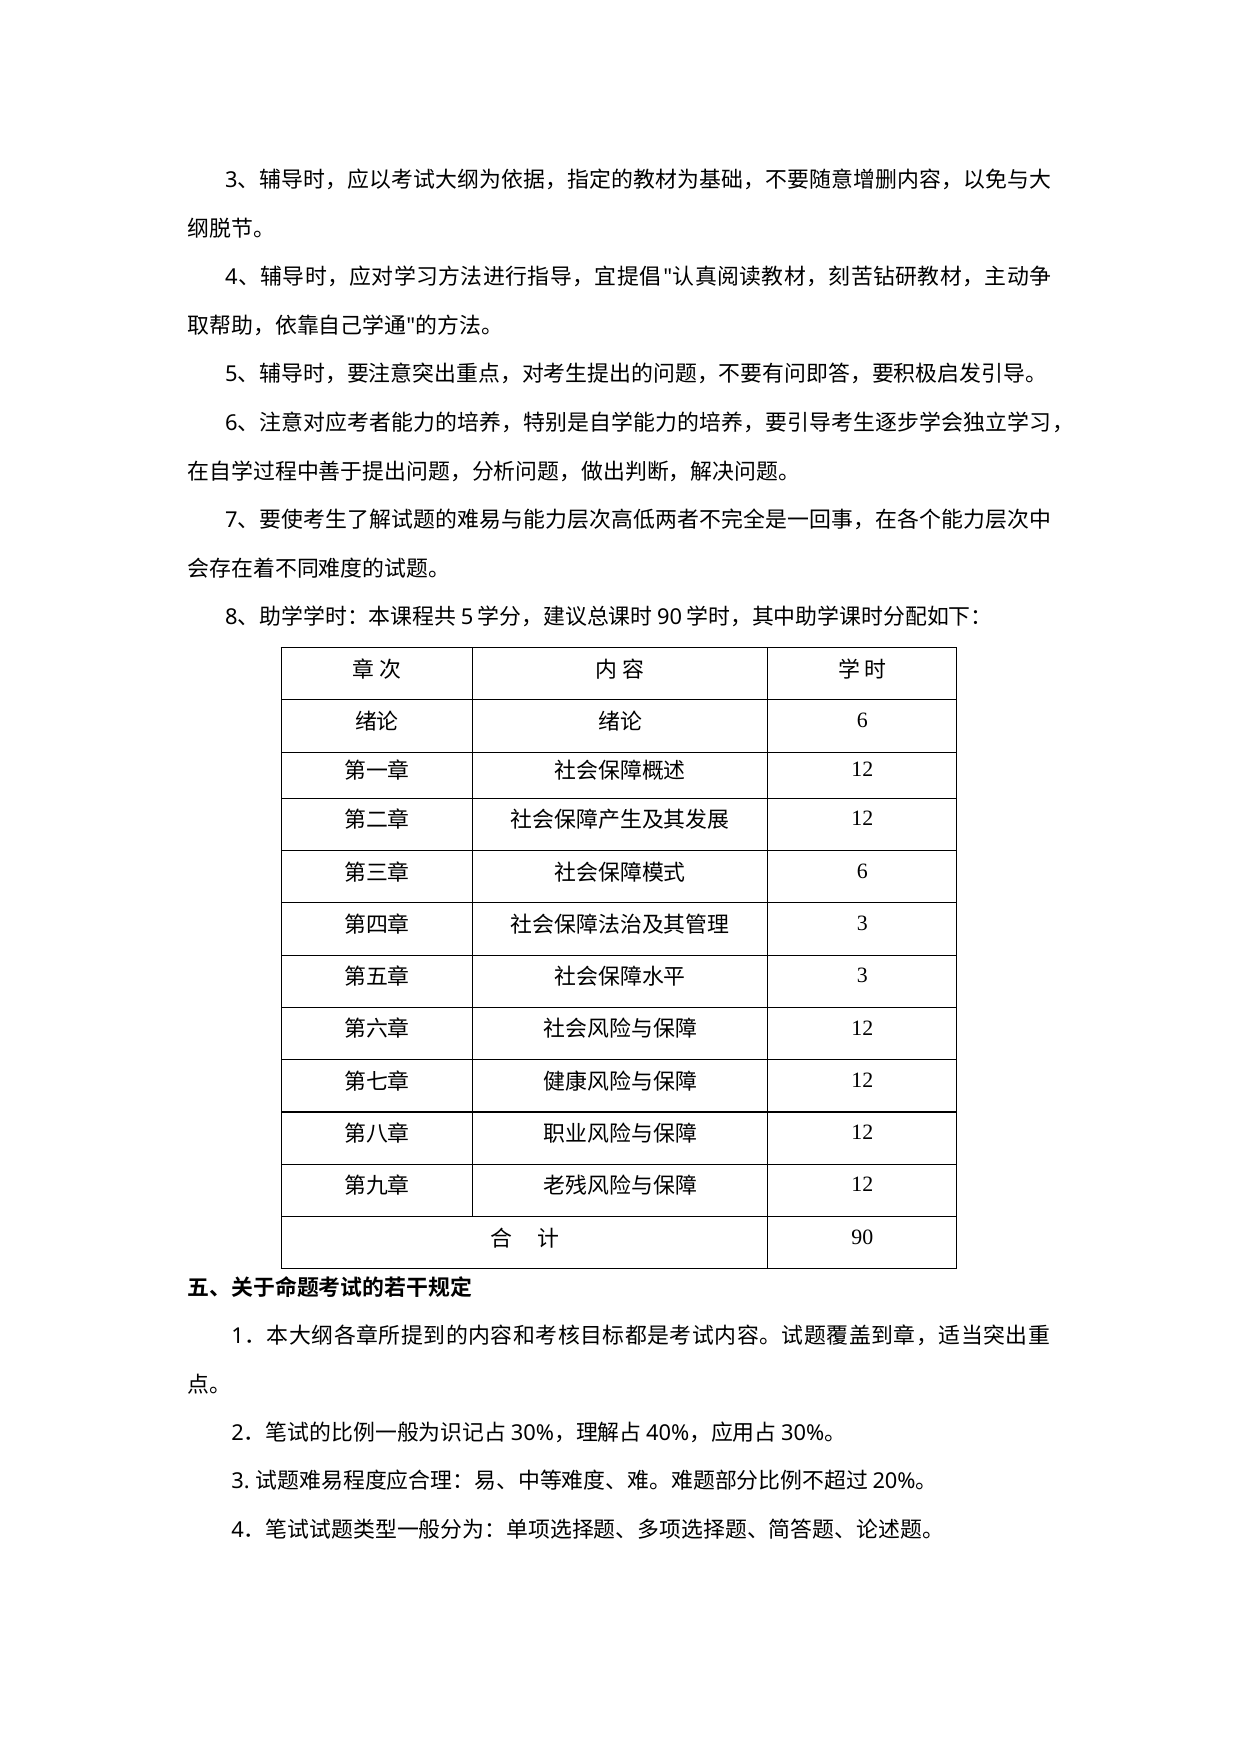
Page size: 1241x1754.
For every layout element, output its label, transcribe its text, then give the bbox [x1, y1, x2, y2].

table_header 学 时 [768, 648, 956, 699]
table_cell 社会风险与保障 [473, 1008, 767, 1059]
table_cell 社会保障法治及其管理 [473, 903, 767, 954]
table_cell 3 [768, 903, 956, 954]
text 8、助学学时：本课程共5学分，建议总课时90学时，其中助学课时分配如下： [217, 599, 1053, 631]
text 五、关于命题考试的若干规定 [187, 1269, 1053, 1302]
table_cell 12 [768, 1060, 956, 1111]
table_cell 第四章 [282, 903, 472, 954]
text 2．笔试的比例一般为识记占30%，理解占40%，应用占30%。 [187, 1415, 1053, 1447]
table_cell 第一章 [282, 753, 472, 798]
table_cell 社会保障概述 [473, 753, 767, 798]
table_cell 6 [768, 700, 956, 752]
table_cell 12 [768, 1008, 956, 1059]
table_cell 6 [768, 851, 956, 902]
text 1．本大纲各章所提到的内容和考核目标都是考试内容。试题覆盖到章，适当突出重点。 [187, 1318, 1053, 1399]
table_cell 第五章 [282, 956, 472, 1007]
table_cell 第六章 [282, 1008, 472, 1059]
table_cell 12 [768, 799, 956, 850]
table_cell 90 [768, 1217, 956, 1268]
table_cell 3 [768, 956, 956, 1007]
table_cell 健康风险与保障 [473, 1060, 767, 1111]
text 3、辅导时，应以考试大纲为依据，指定的教材为基础，不要随意增删内容，以免与大纲脱节。 [187, 162, 1053, 243]
table_cell 12 [768, 753, 956, 798]
table_cell 社会保障产生及其发展 [473, 799, 767, 850]
table_cell 第七章 [282, 1060, 472, 1111]
text 6、注意对应考者能力的培养，特别是自学能力的培养，要引导考生逐步学会独立学习，在自学过程中善于提出问题，分析问题，做出判断，解决问题。 [187, 404, 1053, 486]
text 4．笔试试题类型一般分为：单项选择题、多项选择题、简答题、论述题。 [187, 1511, 1053, 1544]
table_cell 职业风险与保障 [473, 1113, 767, 1164]
table_cell 第八章 [282, 1113, 472, 1164]
table_cell 第九章 [282, 1165, 472, 1216]
text 3. 试题难易程度应合理：易、中等难度、难。难题部分比例不超过20%。 [187, 1463, 1053, 1496]
table_cell 绪论 [473, 700, 767, 752]
text 7、要使考生了解试题的难易与能力层次高低两者不完全是一回事，在各个能力层次中会存在着不同难度的试题。 [187, 502, 1053, 583]
text 5、辅导时，要注意突出重点，对考生提出的问题，不要有问即答，要积极启发引导。 [225, 356, 1053, 389]
table_cell 12 [768, 1113, 956, 1164]
table_cell 合 计 [282, 1217, 767, 1268]
table_cell 绪论 [282, 700, 472, 752]
table_cell 社会保障水平 [473, 956, 767, 1007]
table_cell 老残风险与保障 [473, 1165, 767, 1216]
table_cell 第三章 [282, 851, 472, 902]
text 4、辅导时，应对学习方法进行指导，宜提倡"认真阅读教材，刻苦钻研教材，主动争取帮助，依靠自己学通"的方法。 [187, 259, 1053, 340]
table_cell 社会保障模式 [473, 851, 767, 902]
table_cell 12 [768, 1165, 956, 1216]
table_cell 第二章 [282, 799, 472, 850]
table_header 章 次 [282, 648, 472, 699]
table_header 内 容 [473, 648, 767, 699]
